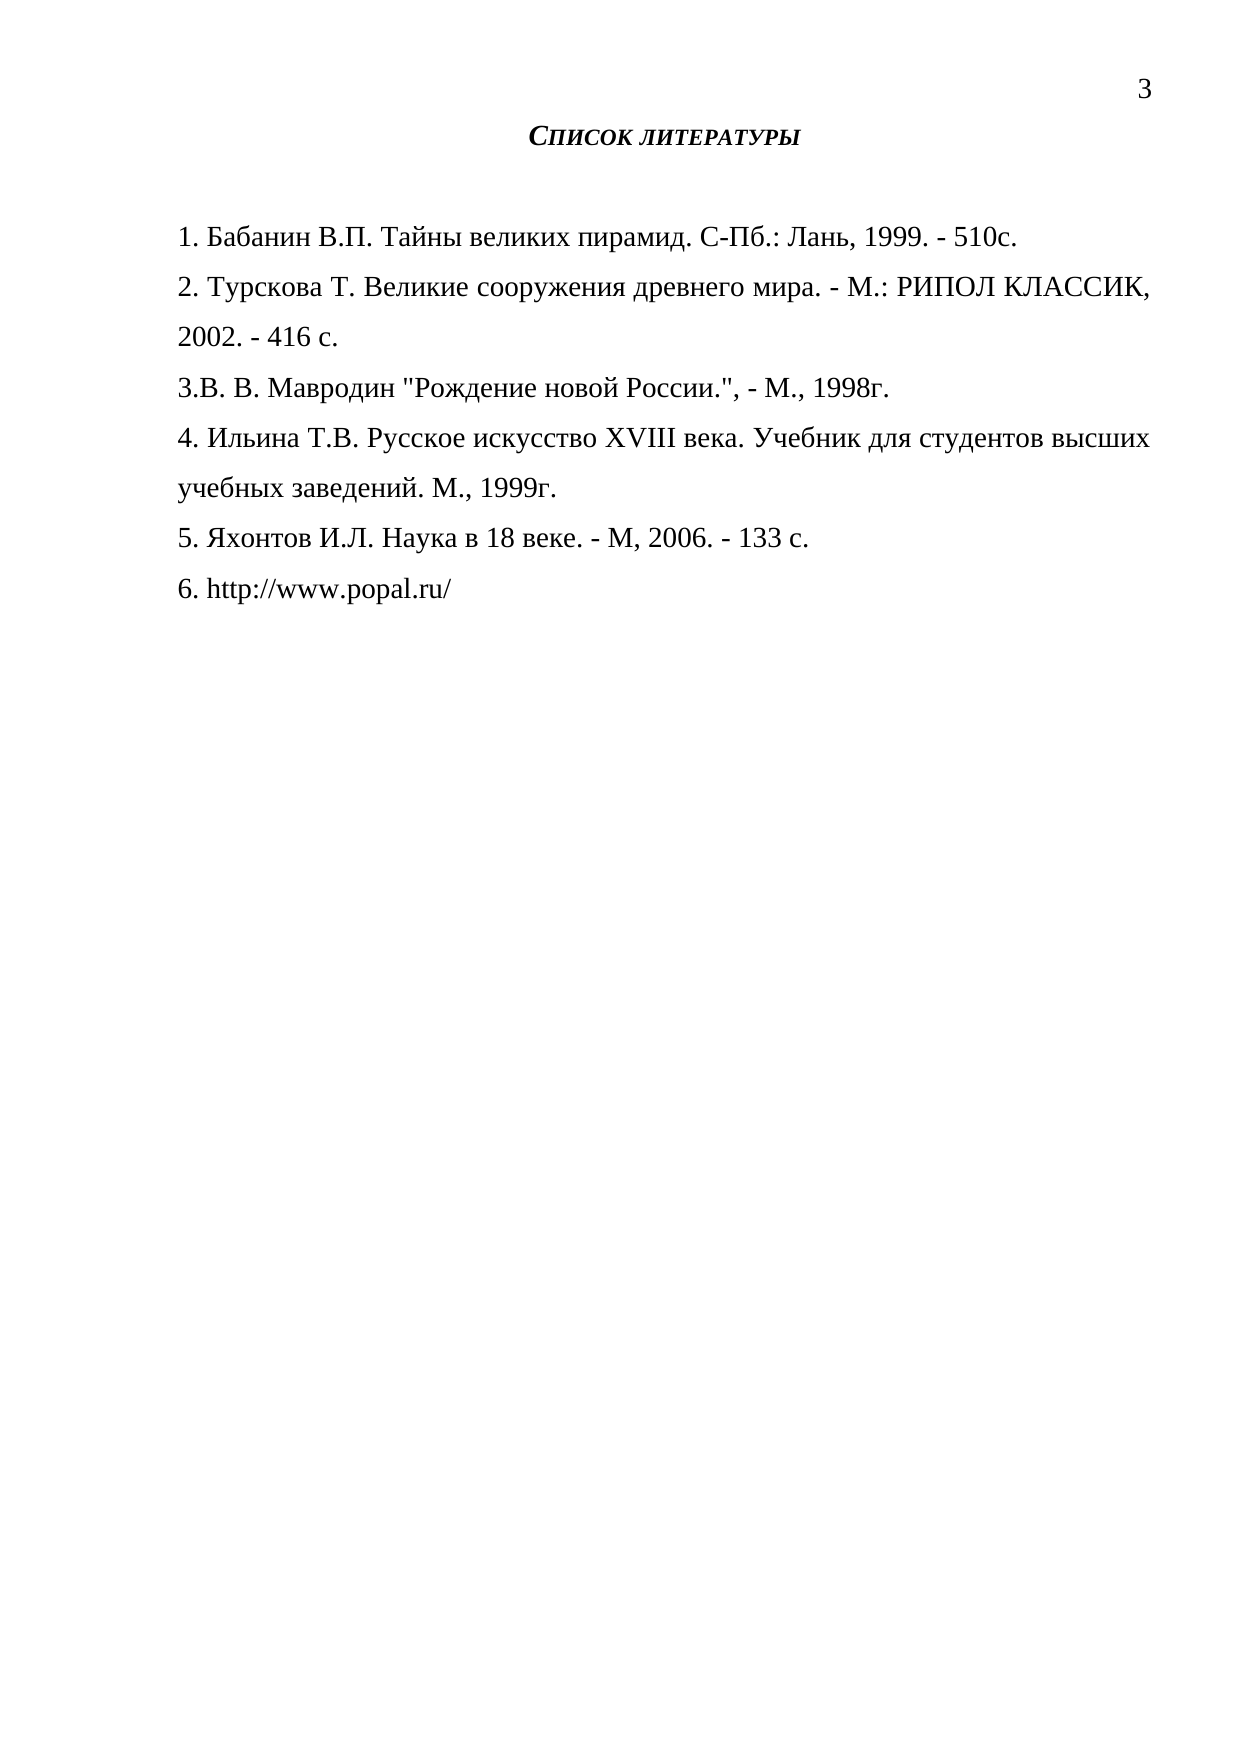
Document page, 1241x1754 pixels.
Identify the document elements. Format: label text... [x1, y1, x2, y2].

text 1. Бабанин В.П. Тайны великих пирамид. С-Пб.: Лань, 1999. - 510с. [177, 219, 1152, 252]
text 3.В. В. Мавродин "Рождение новой России.", - М., 1998г. [177, 370, 1152, 403]
text 2. Турскова Т. Великие сооружения древнего мира. - М.: РИПОЛ КЛАССИК, 2002. - 416 с. [177, 269, 1152, 353]
text 6. http://www.popal.ru/ [177, 571, 1152, 604]
text 4. Ильина Т.В. Русское искусство XVIII века. Учебник для студентов высших учебных заведений. М., 1999г. [177, 420, 1152, 504]
text 5. Яхонтов И.Л. Наука в 18 веке. - М, 2006. - 133 с. [177, 521, 1152, 554]
subtitle Список литературы [177, 118, 1152, 152]
